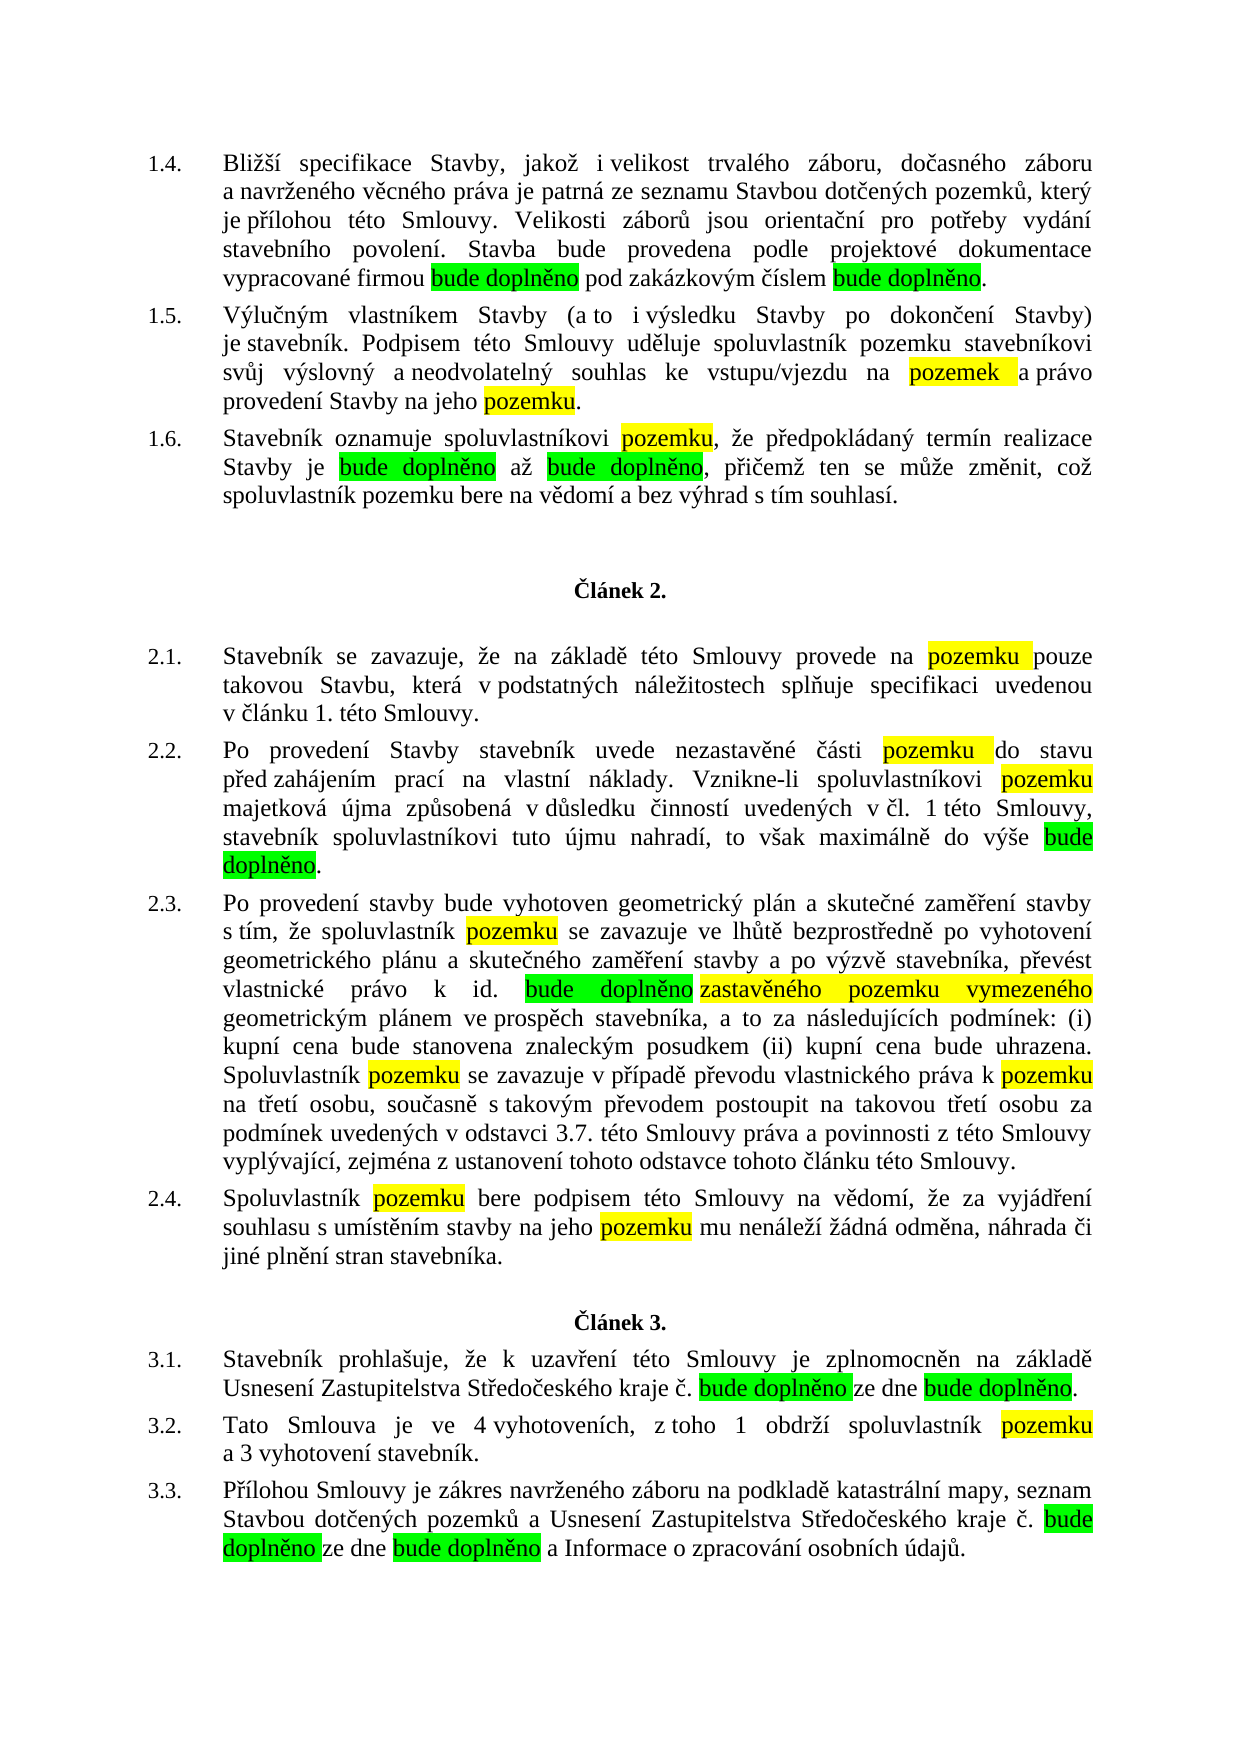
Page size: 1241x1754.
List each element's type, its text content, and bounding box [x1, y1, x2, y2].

text Přílohou Smlouvy je zákres navrženého záboru na podkladě katastrální mapy, seznam Stavbou dotčených pozemků a Usnesení Zastupitelstva Středočeského kraje č. bude doplněno ze dne bude doplněno a Informace o zpracování osobních údajů. [148, 1476, 1093, 1562]
text Po provedení Stavby stavebník uvede nezastavěné části pozemku do stavu před zahájením prací na vlastní náklady. Vznikne-li spoluvlastníkovi pozemku majetková újma způsobená v důsledku činností uvedených v čl. 1 této Smlouvy, stavebník spoluvlastníkovi tuto újmu nahradí, to však maximálně do výše bude doplněno. [148, 736, 1093, 879]
text Stavebník oznamuje spoluvlastníkovi pozemku, že předpokládaný termín realizace Stavby je bude doplněno až bude doplněno, přičemž ten se může změnit, což spoluvlastník pozemku bere na vědomí a bez výhrad s tím souhlasí. [148, 423, 1093, 509]
text Spoluvlastník pozemku bere podpisem této Smlouvy na vědomí, že za vyjádření souhlasu s umístěním stavby na jeho pozemku mu nenáleží žádná odměna, náhrada či jiné plnění stran stavebníka. [148, 1183, 1093, 1270]
text Stavebník se zavazuje, že na základě této Smlouvy provede na pozemku pouze takovou Stavbu, která v podstatných náležitostech splňuje specifikaci uvedenou v článku 1. této Smlouvy. [148, 641, 1093, 727]
text Stavebník prohlašuje, že k uzavření této Smlouvy je zplnomocněn na základě Usnesení Zastupitelstva Středočeského kraje č. bude doplněno ze dne bude doplněno. [148, 1344, 1093, 1401]
text Po provedení stavby bude vyhotoven geometrický plán a skutečné zaměření stavby s tím, že spoluvlastník pozemku se zavazuje ve lhůtě bezprostředně po vyhotovení geometrického plánu a skutečného zaměření stavby a po výzvě stavebníka, převést vlastnické právo k id. bude doplněno zastavěného pozemku vymezeného geometrickým plánem ve prospěch stavebníka, a to za následujících podmínek: (i) kupní cena bude stanovena znaleckým posudkem (ii) kupní cena bude uhrazena. Spoluvlastník pozemku se zavazuje v případě převodu vlastnického práva k pozemku na třetí osobu, současně s takovým převodem postoupit na takovou třetí osobu za podmínek uvedených v odstavci 3.7. této Smlouvy práva a povinnosti z této Smlouvy vyplývající, zejména z ustanovení tohoto odstavce tohoto článku této Smlouvy. [148, 888, 1093, 1175]
text Bližší specifikace Stavby, jakož i velikost trvalého záboru, dočasného záboru a navrženého věcného práva je patrná ze seznamu Stavbou dotčených pozemků, který je přílohou této Smlouvy. Velikosti záborů jsou orientační pro potřeby vydání stavebního povolení. Stavba bude provedena podle projektové dokumentace vypracované firmou bude doplněno pod zakázkovým číslem bude doplněno. [148, 148, 1093, 291]
text Tato Smlouva je ve 4 vyhotoveních, z toho 1 obdrží spoluvlastník pozemku a 3 vyhotovení stavebník. [148, 1410, 1093, 1467]
text Výlučným vlastníkem Stavby (a to i výsledku Stavby po dokončení Stavby) je stavebník. Podpisem této Smlouvy uděluje spoluvlastník pozemku stavebníkovi svůj výslovný a neodvolatelný souhlas ke vstupu/vjezdu na pozemek a právo provedení Stavby na jeho pozemku. [148, 300, 1093, 415]
